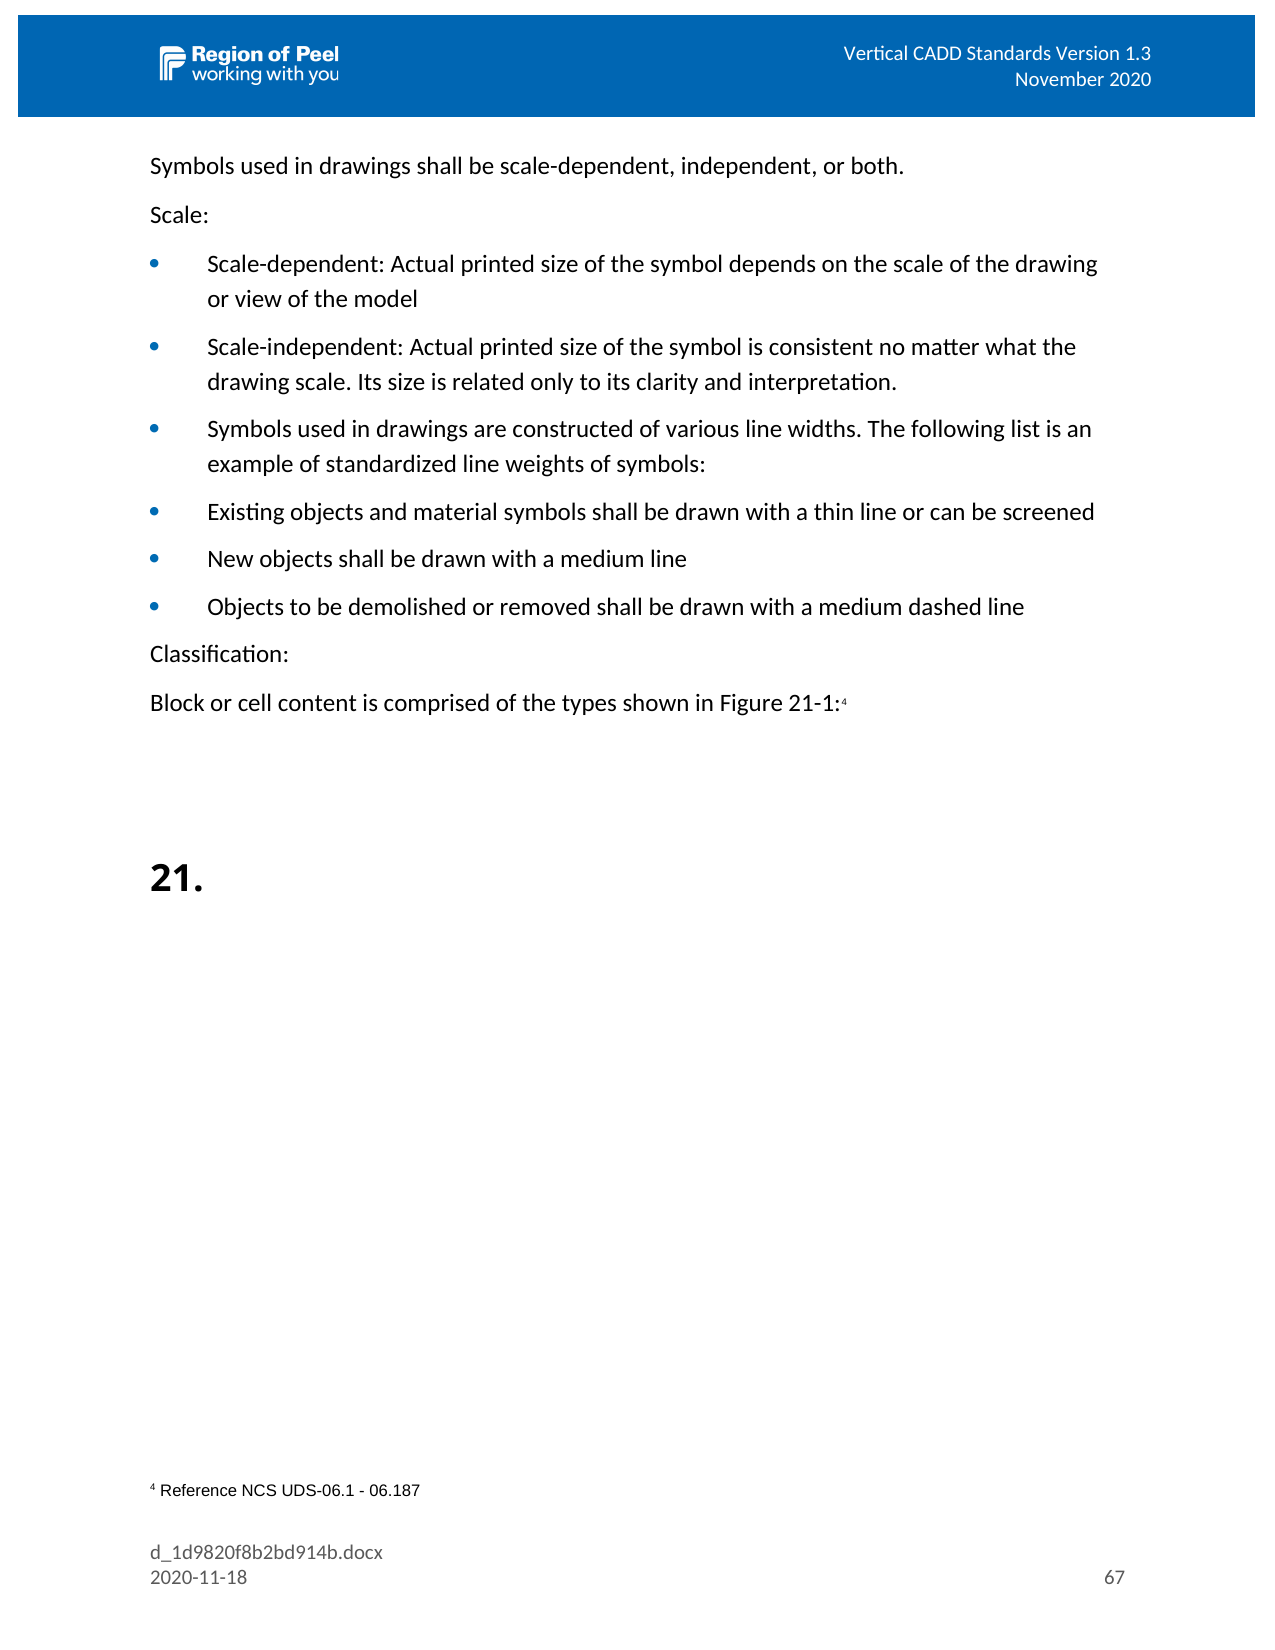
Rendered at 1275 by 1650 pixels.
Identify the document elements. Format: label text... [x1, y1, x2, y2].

text Objects to be demolished or removed shall be drawn with a medium dashed line [150, 591, 1125, 621]
picture [159, 46, 339, 85]
text Scale-independent: Actual printed size of the symbol is consistent no matter what the drawing scale. Its size is related only to its clarity and interpretation. [150, 331, 1125, 396]
text Symbols used in drawings shall be scale-dependent, independent, or both. [150, 150, 1125, 181]
text Symbols used in drawings are constructed of various line widths. The following list is an example of standardized line weights of symbols: [150, 413, 1125, 479]
text Scale-dependent: Actual printed size of the symbol depends on the scale of the drawing or view of the model [150, 248, 1125, 314]
text Block or cell content is comprised of the types shown in Figure 21-1: [150, 687, 1125, 718]
text New objects shall be drawn with a medium line [150, 543, 1125, 574]
text Classification: [150, 638, 1125, 669]
text Scale: [150, 199, 1125, 229]
text Existing objects and material symbols shall be drawn with a thin line or can be screened [150, 496, 1125, 526]
